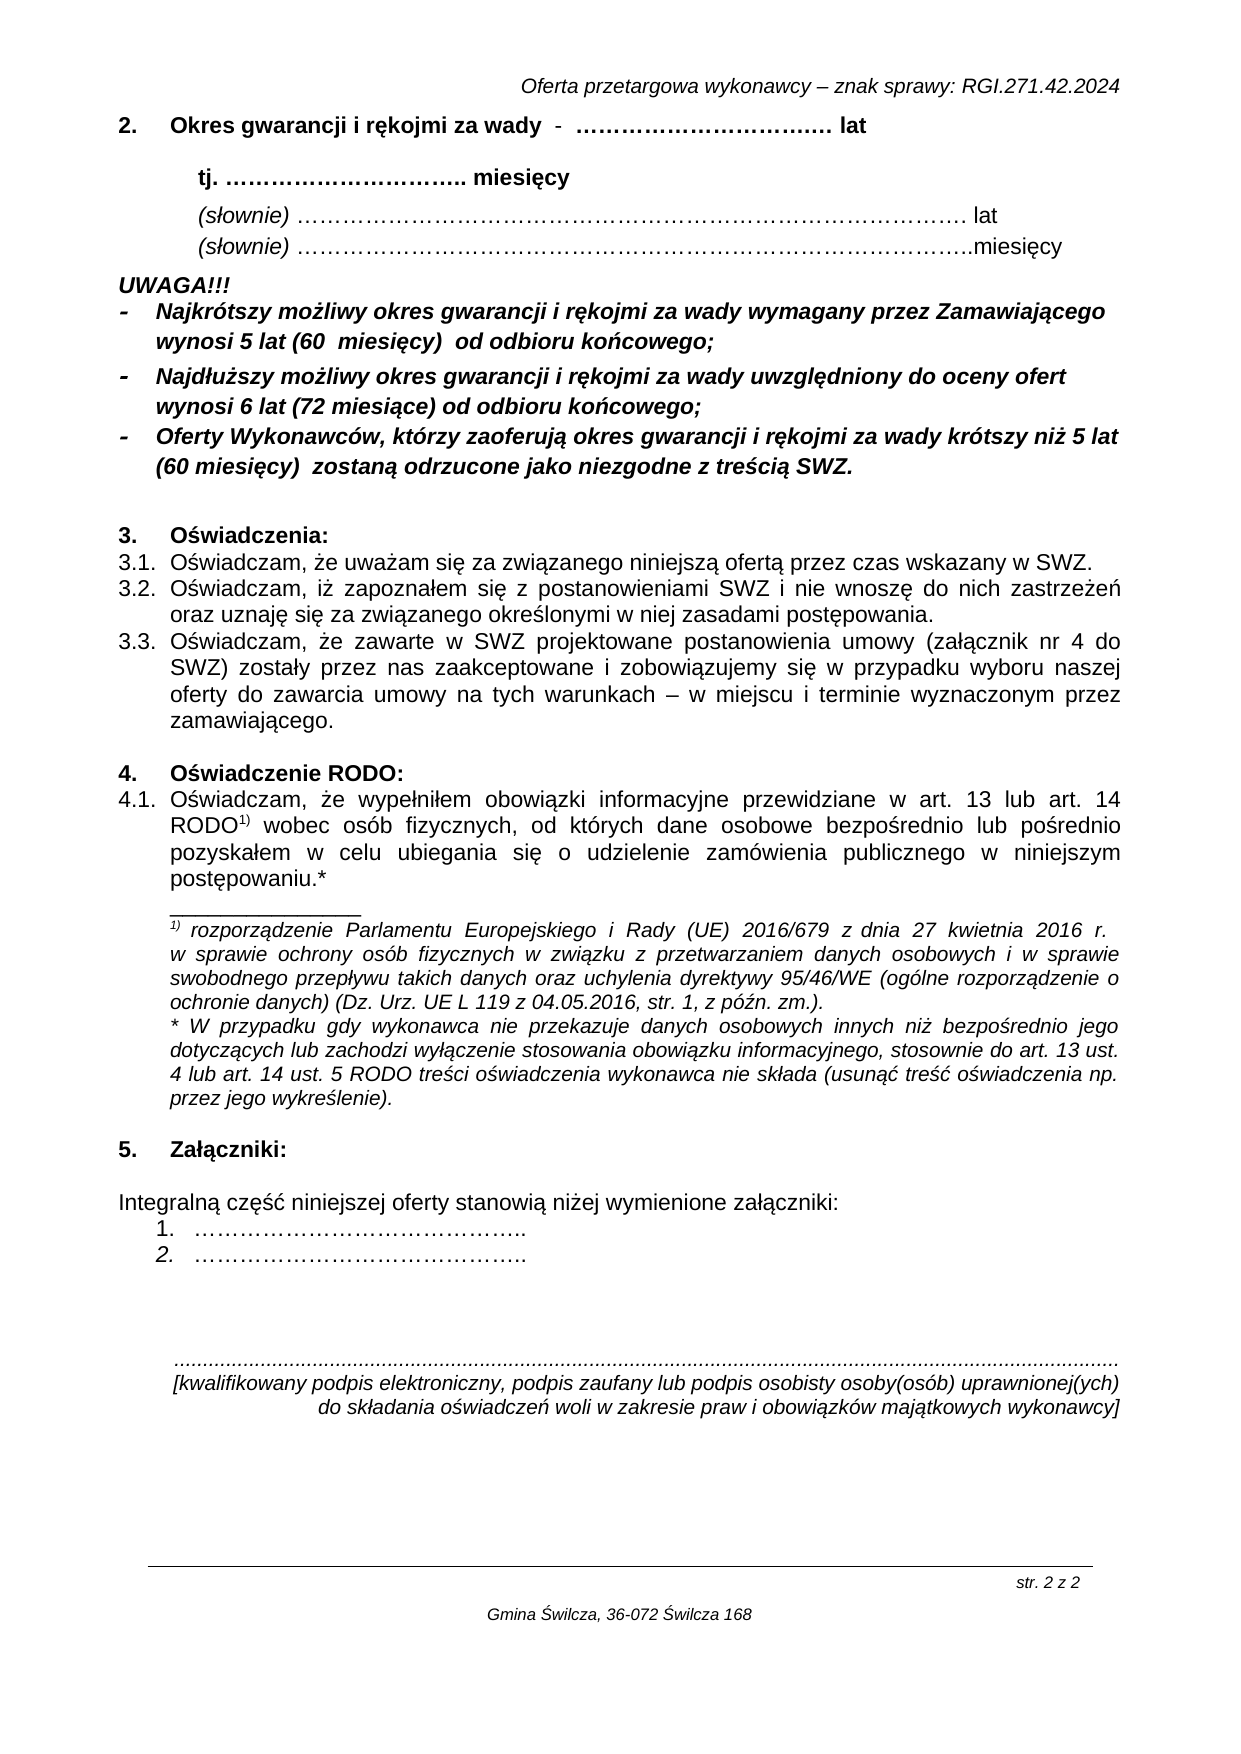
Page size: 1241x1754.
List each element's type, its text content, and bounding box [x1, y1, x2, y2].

list Najdłuższy możliwy okres gwarancji i rękojmi za wady uwzględniony do oceny ofert wynosi 6 lat (72 miesiące) od odbioru końcowego; [118, 363, 1122, 419]
list …………………………………….. [156, 1215, 1122, 1241]
list Załączniki: [118, 1136, 1122, 1162]
text _______________ [170, 891, 1122, 918]
list Oferty Wykonawców, którzy zaoferują okres gwarancji i rękojmi za wady krótszy niż 5 lat (60 miesięcy) zostaną odrzucone jako niezgodne z treścią SWZ. [118, 423, 1122, 480]
text .................................................................................................................................................................... [118, 1347, 1122, 1371]
text 1) rozporządzenie Parlamentu Europejskiego i Rady (UE) 2016/679 z dnia 27 kwietnia 2016 r. w sprawie ochrony osób fizycznych w związku z przetwarzaniem danych osobowych i w sprawie swobodnego przepływu takich danych oraz uchylenia dyrektywy 95/46/WE (ogólne rozporządzenie o ochronie danych) (Dz. Urz. UE L 119 z 04.05.2016, str. 1, z późn. zm.). [170, 918, 1122, 1013]
list Najkrótszy możliwy okres gwarancji i rękojmi za wady wymagany przez Zamawiającego wynosi 5 lat (60 miesięcy) od odbioru końcowego; [118, 298, 1122, 355]
text [kwalifikowany podpis elektroniczny, podpis zaufany lub podpis osobisty osoby(osób) uprawnionej(ych) do składania oświadczeń woli w zakresie praw i obowiązków majątkowych wykonawcy] [118, 1371, 1122, 1418]
text UWAGA!!! [118, 272, 1122, 298]
list Okres gwarancji i rękojmi za wady - ………………………….… lat [118, 112, 1122, 138]
text (słownie) ……………………………………………………………………………..miesięcy [198, 233, 1122, 259]
text * W przypadku gdy wykonawca nie przekazuje danych osobowych innych niż bezpośrednio jego dotyczących lub zachodzi wyłączenie stosowania obowiązku informacyjnego, stosownie do art. 13 ust. 4 lub art. 14 ust. 5 RODO treści oświadczenia wykonawca nie składa (usunąć treść oświadczenia np. przez jego wykreślenie). [170, 1013, 1122, 1109]
list …………………………………….. [156, 1241, 1122, 1267]
text tj. ………………………….. miesięcy [198, 163, 1122, 190]
list Oświadczam, że uważam się za związanego niniejszą ofertą przez czas wskazany w SWZ. [118, 549, 1122, 575]
text (słownie) ……………………………………………………………………………. lat [198, 202, 1122, 229]
text Integralną część niniejszej oferty stanowią niżej wymienione załączniki: [118, 1188, 1122, 1215]
list Oświadczam, że zawarte w SWZ projektowane postanowienia umowy (załącznik nr 4 do SWZ) zostały przez nas zaakceptowane i zobowiązujemy się w przypadku wyboru naszej oferty do zawarcia umowy na tych warunkach – w miejscu i terminie wyznaczonym przez zamawiającego. [118, 628, 1122, 733]
list Oświadczam, iż zapoznałem się z postanowieniami SWZ i nie wnoszę do nich zastrzeżeń oraz uznaję się za związanego określonymi w niej zasadami postępowania. [118, 575, 1122, 628]
list Oświadczenie RODO: [118, 759, 1122, 786]
list Oświadczam, że wypełniłem obowiązki informacyjne przewidziane w art. 13 lub art. 14 RODO1) wobec osób fizycznych, od których dane osobowe bezpośrednio lub pośrednio pozyskałem w celu ubiegania się o udzielenie zamówienia publicznego w niniejszym postępowaniu.* [118, 786, 1122, 891]
list Oświadczenia: [118, 522, 1122, 549]
